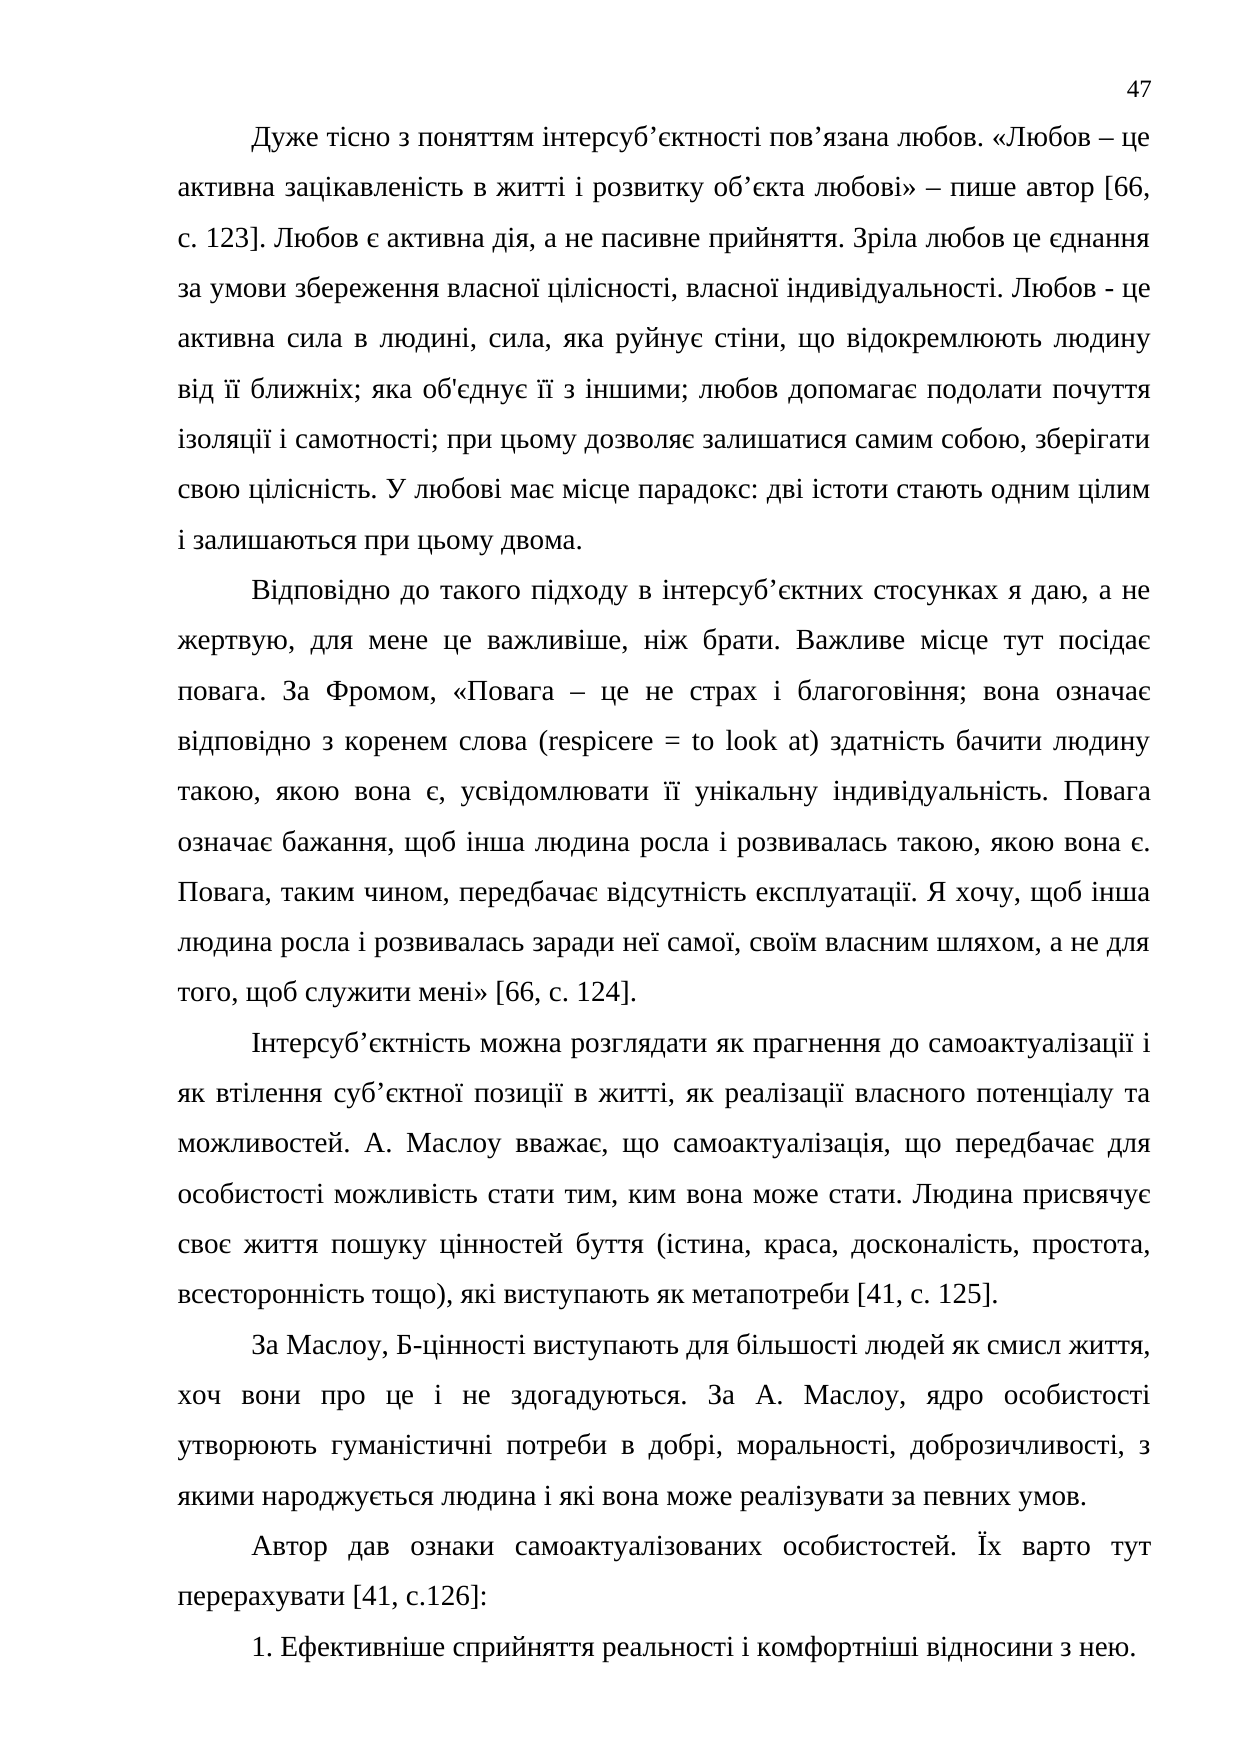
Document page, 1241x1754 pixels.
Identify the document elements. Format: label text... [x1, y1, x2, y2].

text 1. Ефективніше сприйняття реальності і комфортніші відносини з нею. [177, 1629, 1152, 1662]
text Інтерсуб’єктність можна розглядати як прагнення до самоактуалізації і як втілення суб’єктної позиції в житті, як реалізації власного потенціалу та можливостей. А. Маслоу вважає, що самоактуалізація, що передбачає для особистості можливість стати тим, ким вона може стати. Людина присвячує своє життя пошуку цінностей буття (істина, краса, досконалість, простота, всесторонність тощо), які виступають як метапотреби [41, с. 125]. [177, 1025, 1152, 1310]
text Дуже тісно з поняттям інтерсуб’єктності пов’язана любов. «Любов – це активна зацікавленість в житті і розвитку об’єкта любові» – пише автор [66, с. 123]. Любов є активна дія, а не пасивне прийняття. Зріла любов це єднання за умови збереження власної цілісності, власної індивідуальності. Любов - це активна сила в людині, сила, яка руйнує стіни, що відокремлюють людину від її ближніх; яка об'єднує її з іншими; любов допомагає подолати почуття ізоляції і самотності; при цьому дозволяє залишатися самим собою, зберігати свою цілісність. У любові має місце парадокс: дві істоти стають одним цілим і залишаються при цьому двома. [177, 119, 1152, 555]
text Відповідно до такого підходу в інтерсуб’єктних стосунках я даю, а не жертвую, для мене це важливіше, ніж брати. Важливе місце тут посідає повага. За Фромом, «Повага – це не страх і благоговіння; вона означає відповідно з коренем слова (rеspicere = to look at) здатність бачити людину такою, якою вона є, усвідомлювати її унікальну індивідуальність. Повага означає бажання, щоб інша людина росла і розвивалась такою, якою вона є. Повага, таким чином, передбачає відсутність експлуатації. Я хочу, щоб інша людина росла і розвивалась заради неї самої, своїм власним шляхом, а не для того, щоб служити мені» [66, с. 124]. [177, 572, 1152, 1008]
text Автор дав ознаки самоактуалізованих особистостей. Їх варто тут перерахувати [41, с.126]: [177, 1528, 1152, 1612]
text За Маслоу, Б-цінності виступають для більшості людей як смисл життя, хоч вони про це і не здогадуються. За А. Маслоу, ядро особистості утворюють гуманістичні потреби в добрі, моральності, доброзичливості, з якими народжується людина і які вона може реалізувати за певних умов. [177, 1327, 1152, 1511]
